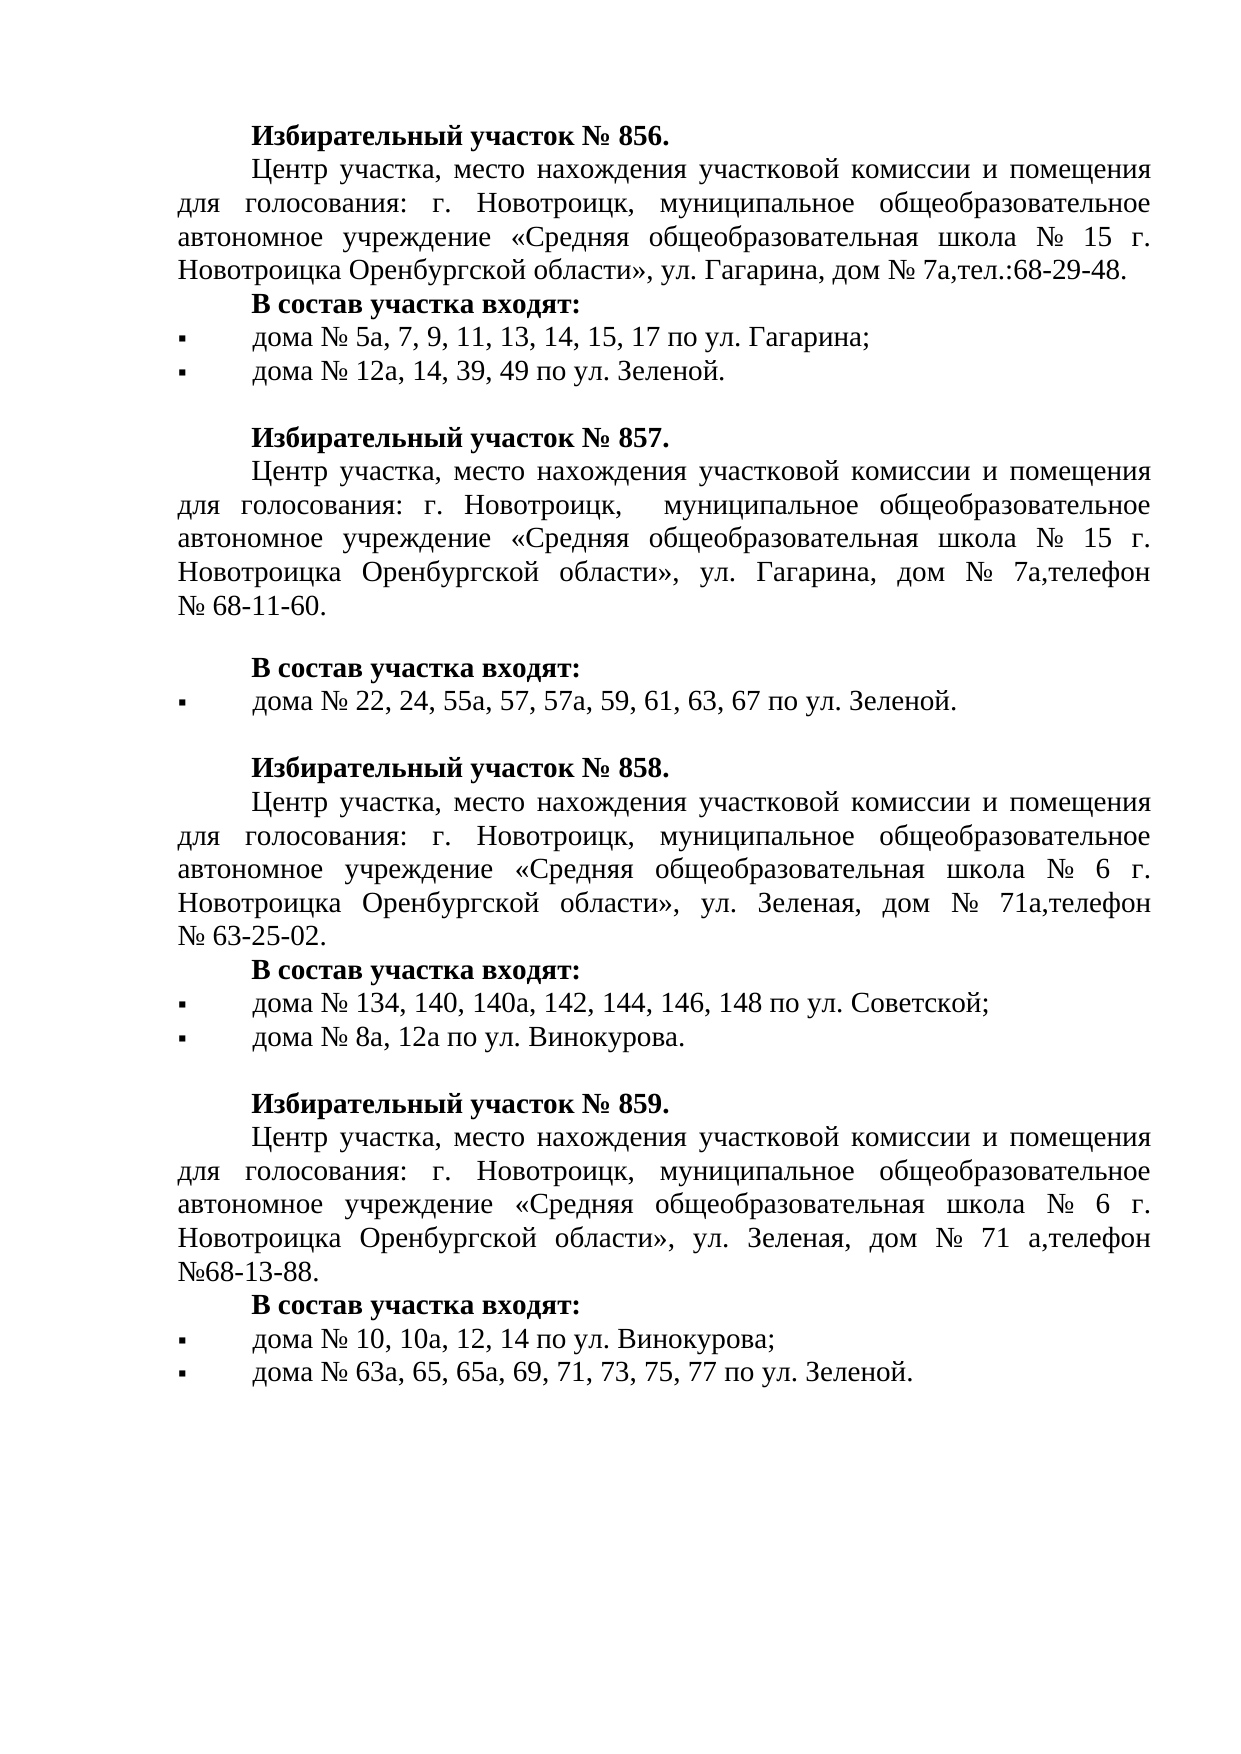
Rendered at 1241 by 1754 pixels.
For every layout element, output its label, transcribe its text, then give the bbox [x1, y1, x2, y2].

subtitle Избирательный участок № 856. [177, 118, 1152, 152]
list дома № 8а, 12а по ул. Винокурова. [177, 1019, 1152, 1052]
list дома № 12а, 14, 39, 49 по ул. Зеленой. [177, 353, 1152, 386]
subtitle Центр участка, место нахождения участковой комиссии и помещения для голосования: г. Новотроицк, муниципальное общеобразовательное автономное учреждение «Средняя общеобразовательная школа № 6 г. Новотроицка Оренбургской области», ул. Зеленая, дом № 71а,телефон № 63-25-02. [177, 784, 1152, 952]
list дома № 22, 24, 55а, 57, 57а, 59, 61, 63, 67 по ул. Зеленой. [177, 683, 1152, 717]
list дома № 134, 140, 140а, 142, 144, 146, 148 по ул. Советской; [177, 985, 1152, 1019]
list дома № 63а, 65, 65а, 69, 71, 73, 75, 77 по ул. Зеленой. [177, 1354, 1152, 1388]
list дома № 5а, 7, 9, 11, 13, 14, 15, 17 по ул. Гагарина; [177, 319, 1152, 353]
subtitle Избирательный участок № 857. [177, 420, 1152, 453]
list дома № 10, 10а, 12, 14 по ул. Винокурова; [177, 1321, 1152, 1354]
subtitle Центр участка, место нахождения участковой комиссии и помещения для голосования: г. Новотроицк, муниципальное общеобразовательное автономное учреждение «Средняя общеобразовательная школа № 15 г. Новотроицка Оренбургской области», ул. Гагарина, дом № 7а,телефон № 68-11-60. [177, 453, 1152, 621]
subtitle Центр участка, место нахождения участковой комиссии и помещения для голосования: г. Новотроицк, муниципальное общеобразовательное автономное учреждение «Средняя общеобразовательная школа № 6 г. Новотроицка Оренбургской области», ул. Зеленая, дом № 71 а,телефон №68-13-88. [177, 1119, 1152, 1287]
text В состав участка входят: [177, 286, 1152, 319]
subtitle Избирательный участок № 858. [177, 751, 1152, 784]
subtitle Центр участка, место нахождения участковой комиссии и помещения для голосования: г. Новотроицк, муниципальное общеобразовательное автономное учреждение «Средняя общеобразовательная школа № 15 г. Новотроицка Оренбургской области», ул. Гагарина, дом № 7а,тел.:68-29-48. [177, 152, 1152, 286]
text В состав участка входят: [177, 952, 1152, 985]
text В состав участка входят: [177, 650, 1152, 683]
text В состав участка входят: [177, 1287, 1152, 1321]
subtitle Избирательный участок № 859. [177, 1086, 1152, 1119]
